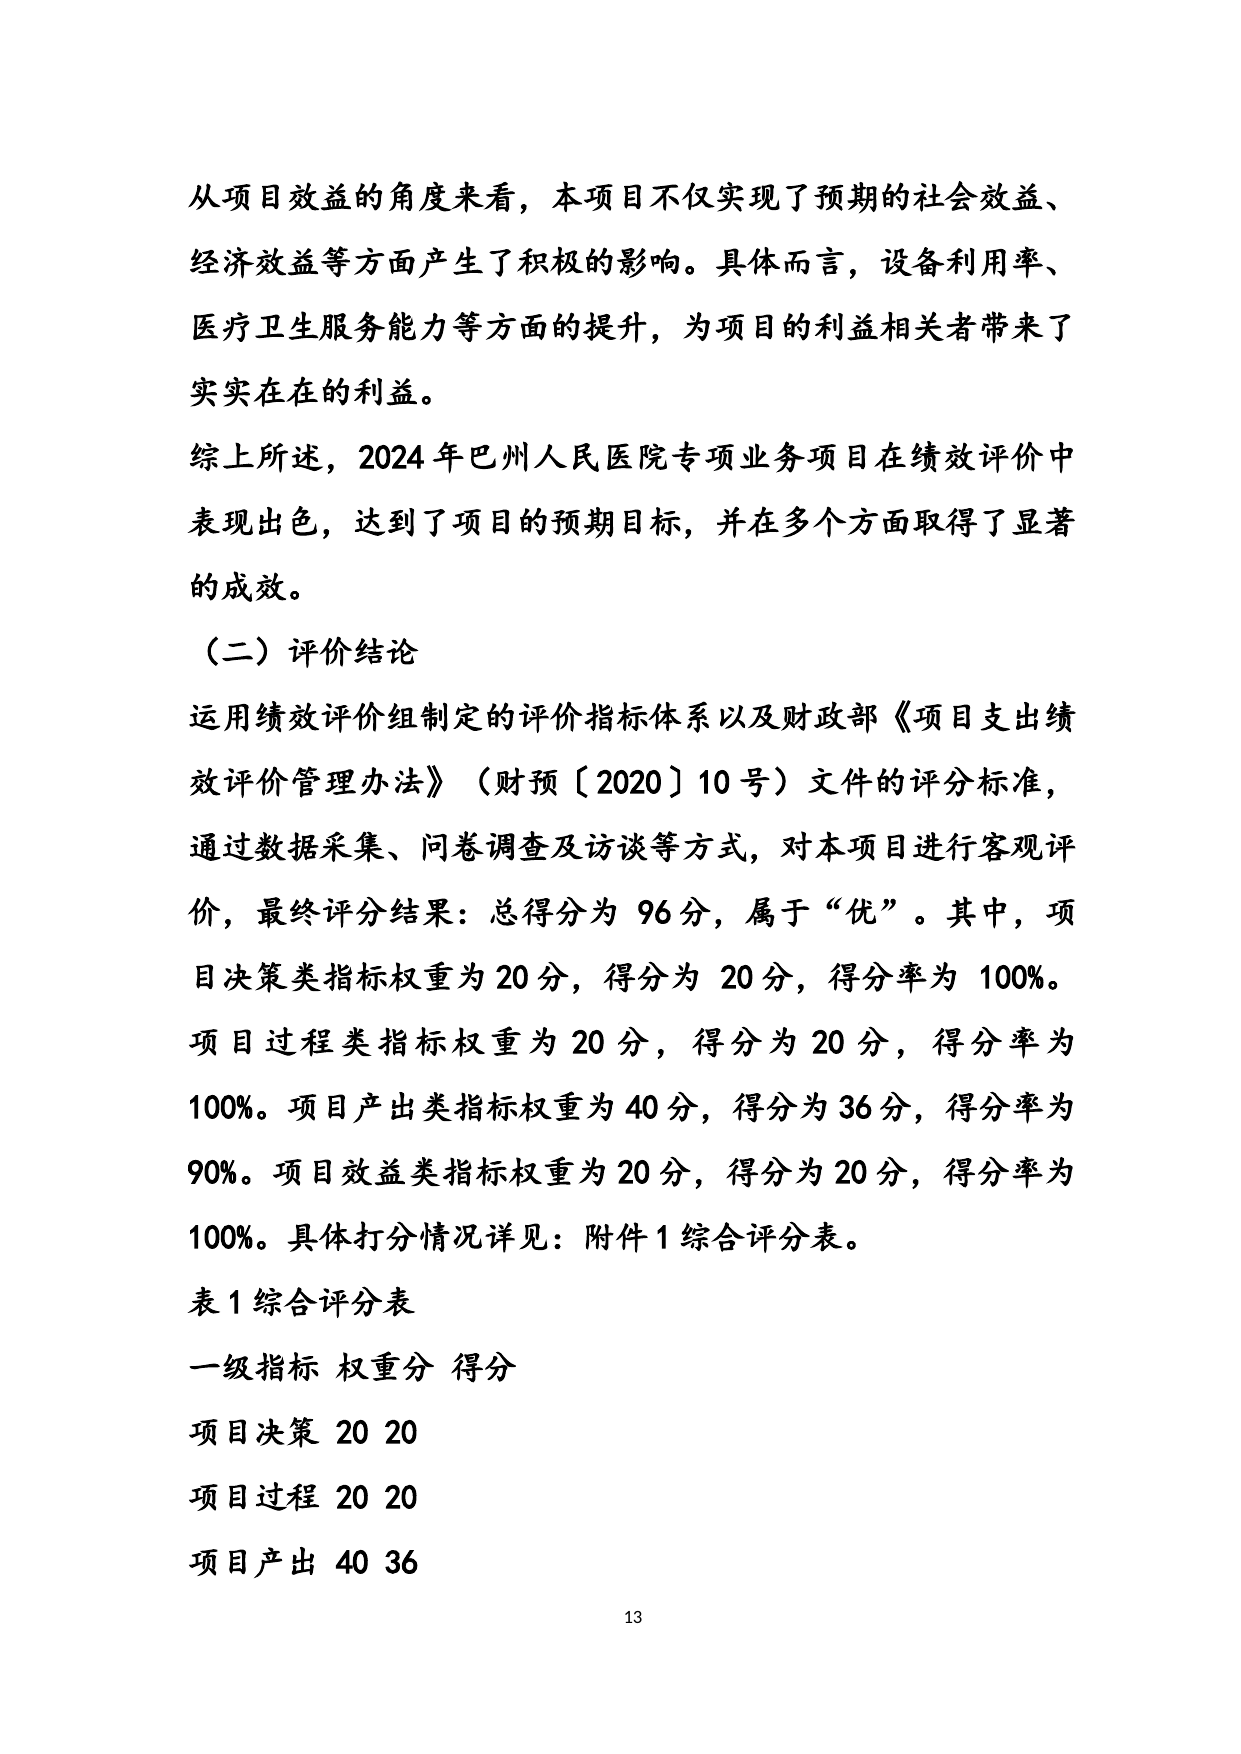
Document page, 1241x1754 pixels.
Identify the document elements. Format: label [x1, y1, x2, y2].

text [187, 162, 1078, 1592]
